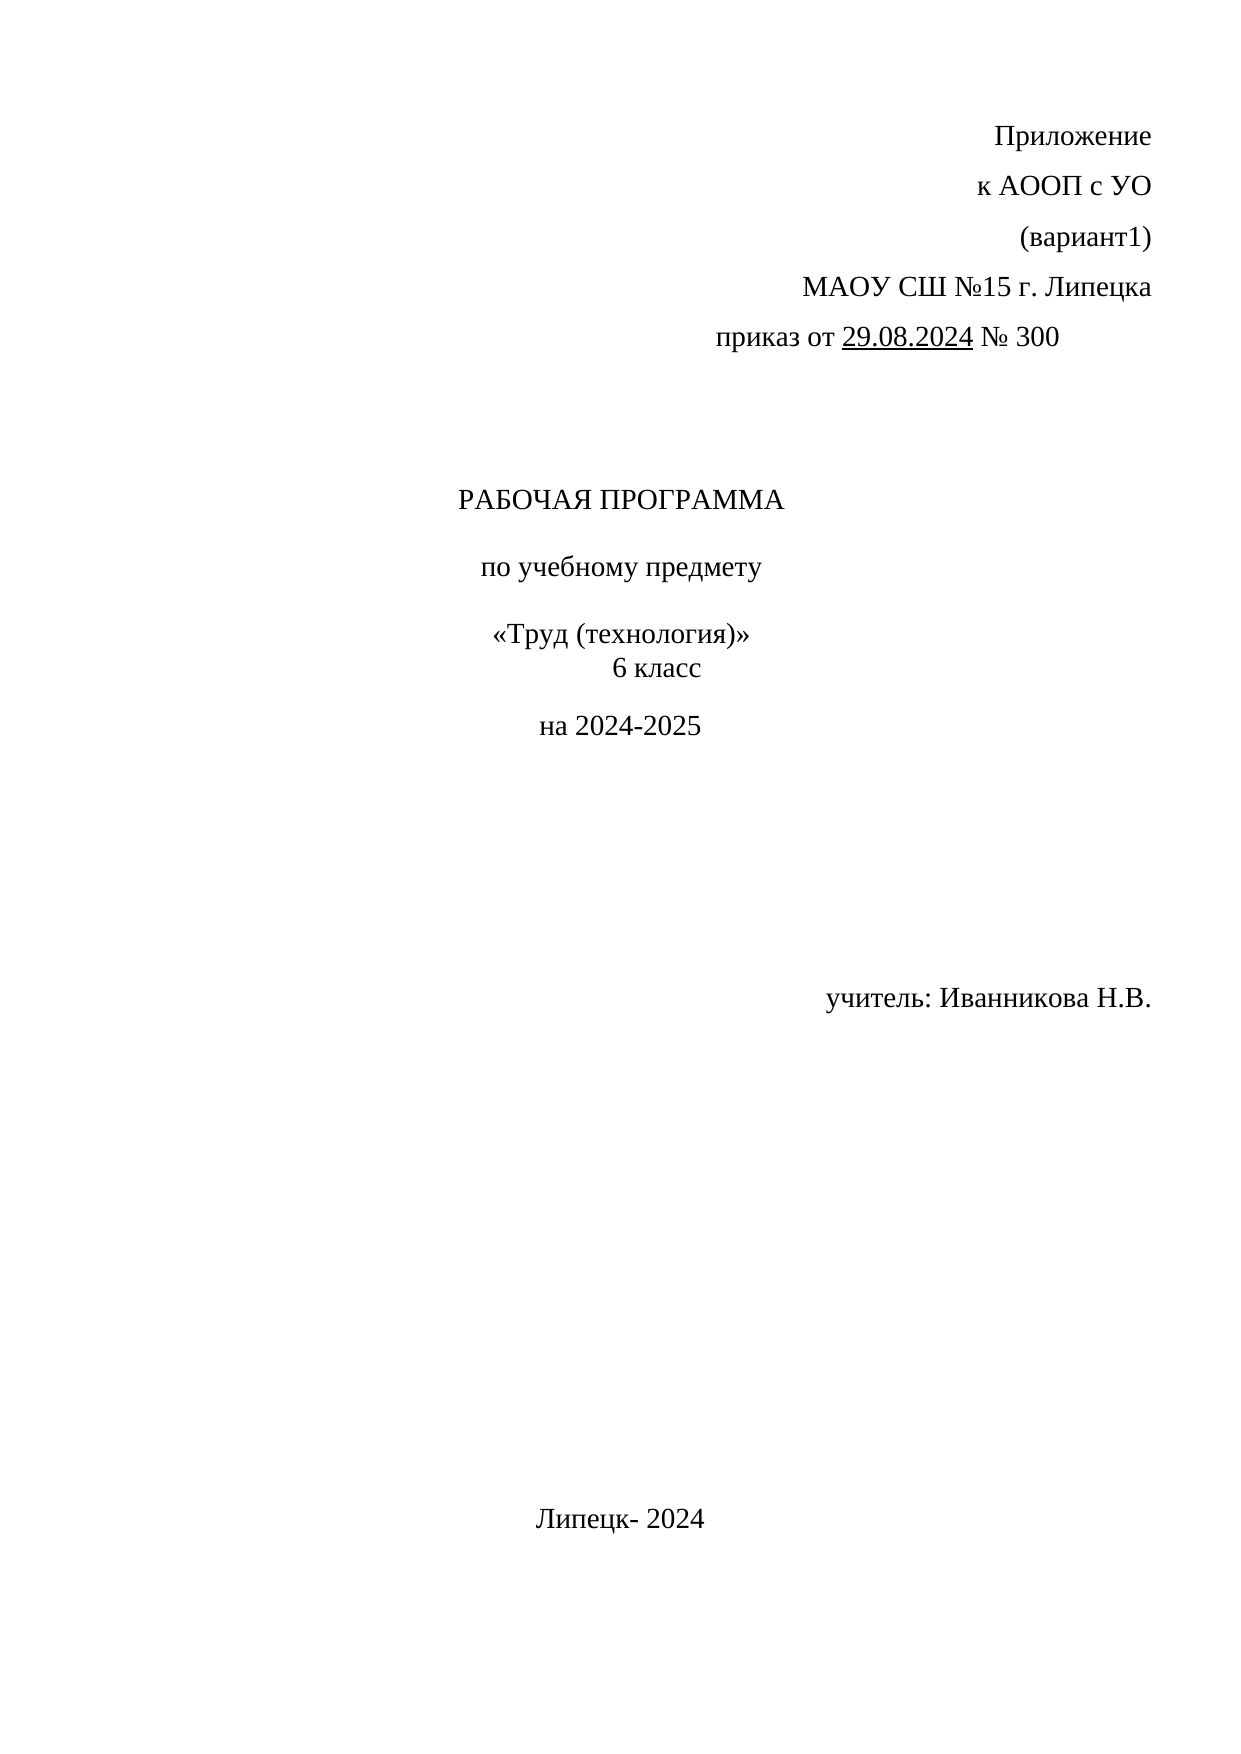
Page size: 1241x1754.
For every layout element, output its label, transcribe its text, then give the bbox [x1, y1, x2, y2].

text МАОУ СШ №15 г. Липецка [89, 269, 1152, 303]
text ‌Приложение [89, 118, 1152, 152]
text Липецк- 2024 [89, 1502, 1152, 1535]
text по учебному предмету [89, 549, 1154, 583]
text приказ от 29.08.2024 № 300 [89, 319, 1154, 353]
text РАБОЧАЯ ПРОГРАММА [89, 482, 1154, 516]
text (вариант1) [89, 219, 1152, 252]
text 6 класс [89, 650, 1154, 683]
text на 2024-2025 [89, 708, 1152, 742]
text к АООП с УО [89, 168, 1152, 202]
text «Труд (технология)» [89, 616, 1154, 650]
text учитель: Иванникова Н.В. [89, 980, 1152, 1013]
